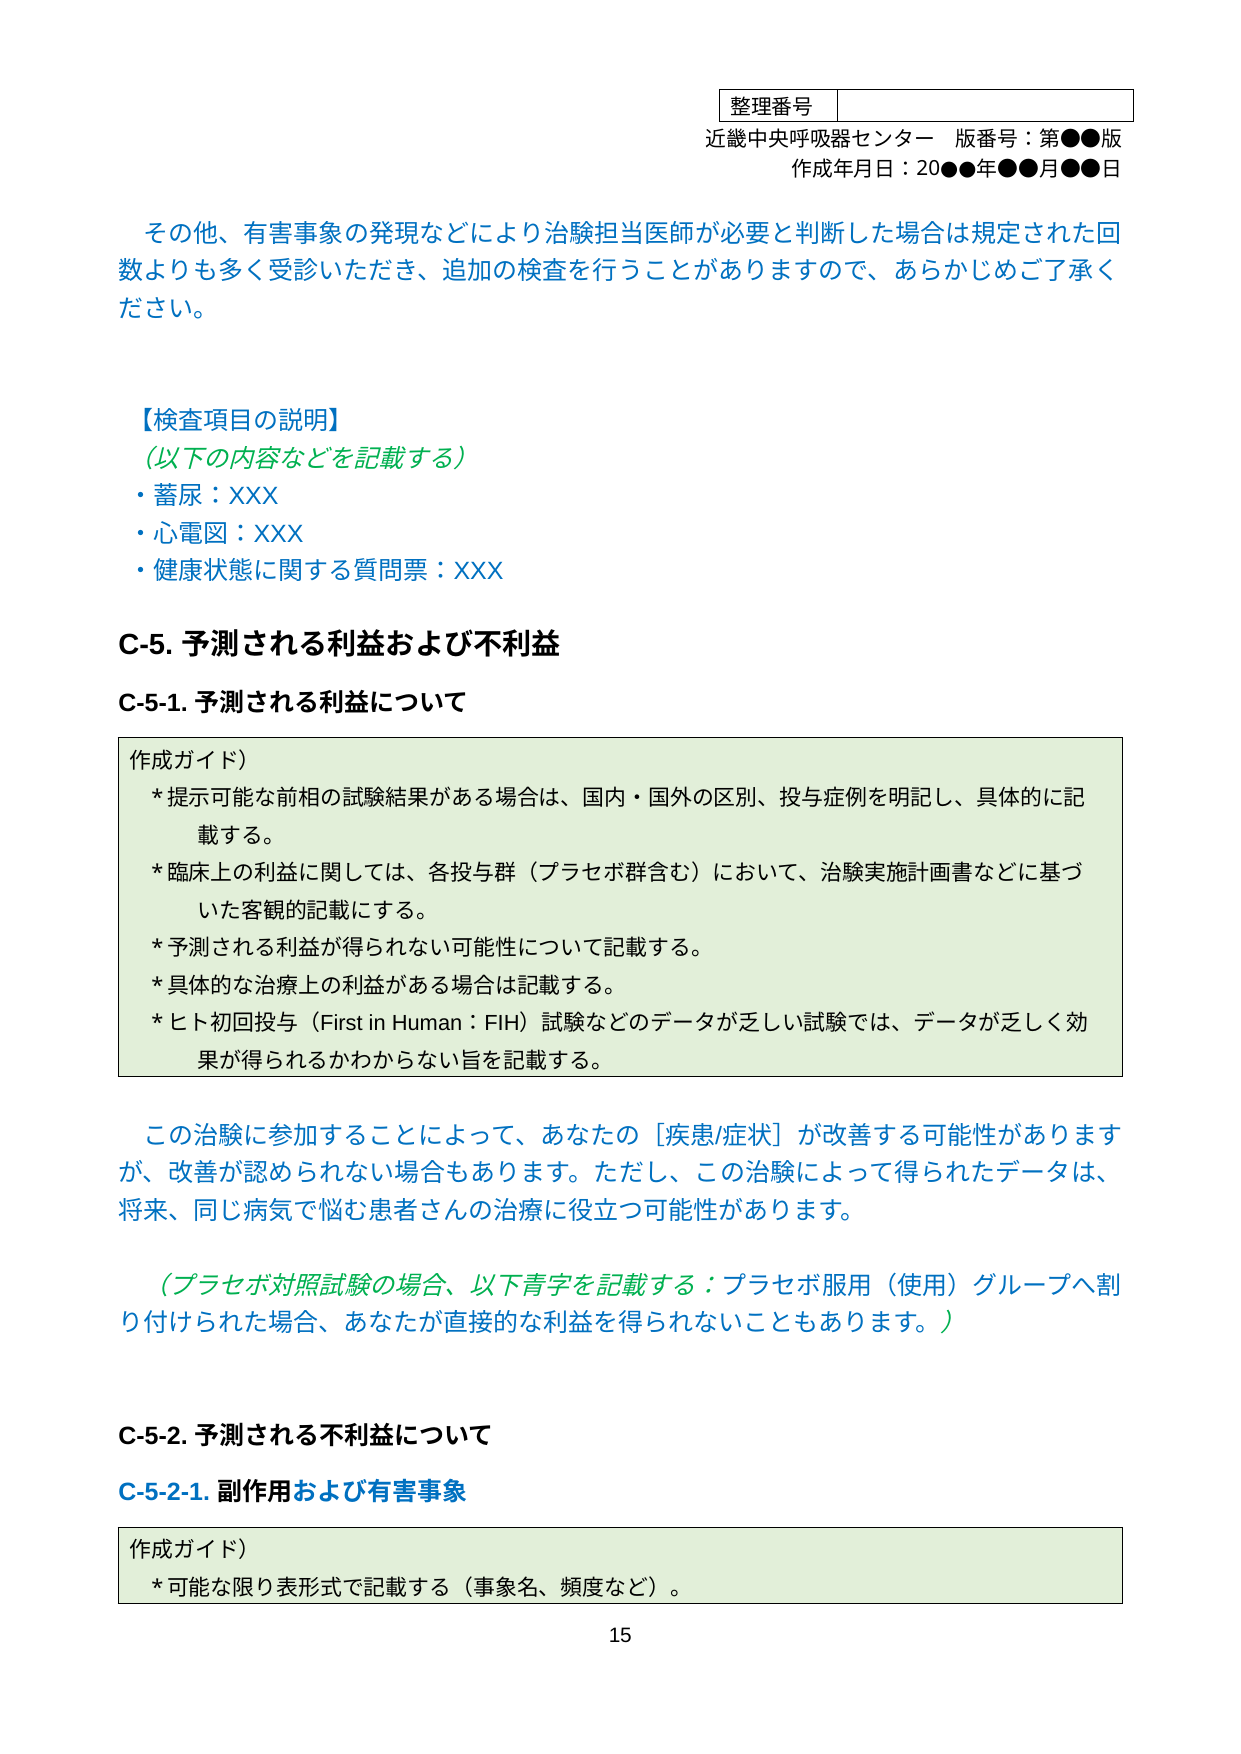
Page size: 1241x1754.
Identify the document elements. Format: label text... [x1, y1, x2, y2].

subtitle 予測される利益および不利益 [118, 625, 1122, 662]
text ・蓄尿：XXX [118, 475, 1122, 512]
text ・健康状態に関する質問票：XXX [118, 550, 1122, 587]
text ・心電図：XXX [118, 512, 1122, 550]
text この治験に参加することによって、あなたの［疾患/症状］が改善する可能性がありますが、改善が認められない場合もあります。ただし、この治験によって得られたデータは、将来、同じ病気で悩む患者さんの治療に役立つ可能性があります。 [118, 1114, 1122, 1227]
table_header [119, 1528, 1122, 1603]
text （以下の内容などを記載する） [118, 437, 1122, 475]
subtitle 副作用および有害事象 [118, 1471, 1122, 1508]
text 【検査項目の説明】 [118, 400, 1122, 437]
table_header 作成ガイド） 提示可能な前相の試験結果がある場合は、国内・国外の区別、投与症例を明記し、具体的に記載する。 臨床上の利益に関しては、各投与群（プラセボ群含む）において、治験実施計画書などに基づいた客観的記載にする。 予測される利益が得られない可能性について記載する。 具体的な治療上の利益がある場合は記載する。 ヒト初回投与（First in Human：FIH）試験などのデータが乏しい試験では、データが乏しく効果が得られるかわからない旨を記載する。 [119, 738, 1122, 1076]
subtitle 予測される不利益について [118, 1414, 1122, 1452]
subtitle 予測される利益について [118, 681, 1122, 718]
text （プラセボ対照試験の場合、以下青字を記載する：プラセボ服用（使用）グループへ割り付けられた場合、あなたが直接的な利益を得られないこともあります。） [118, 1264, 1122, 1339]
text その他、有害事象の発現などにより治験担当医師が必要と判断した場合は規定された回数よりも多く受診いただき、追加の検査を行うことがありますので、あらかじめご了承ください。 [118, 212, 1122, 325]
